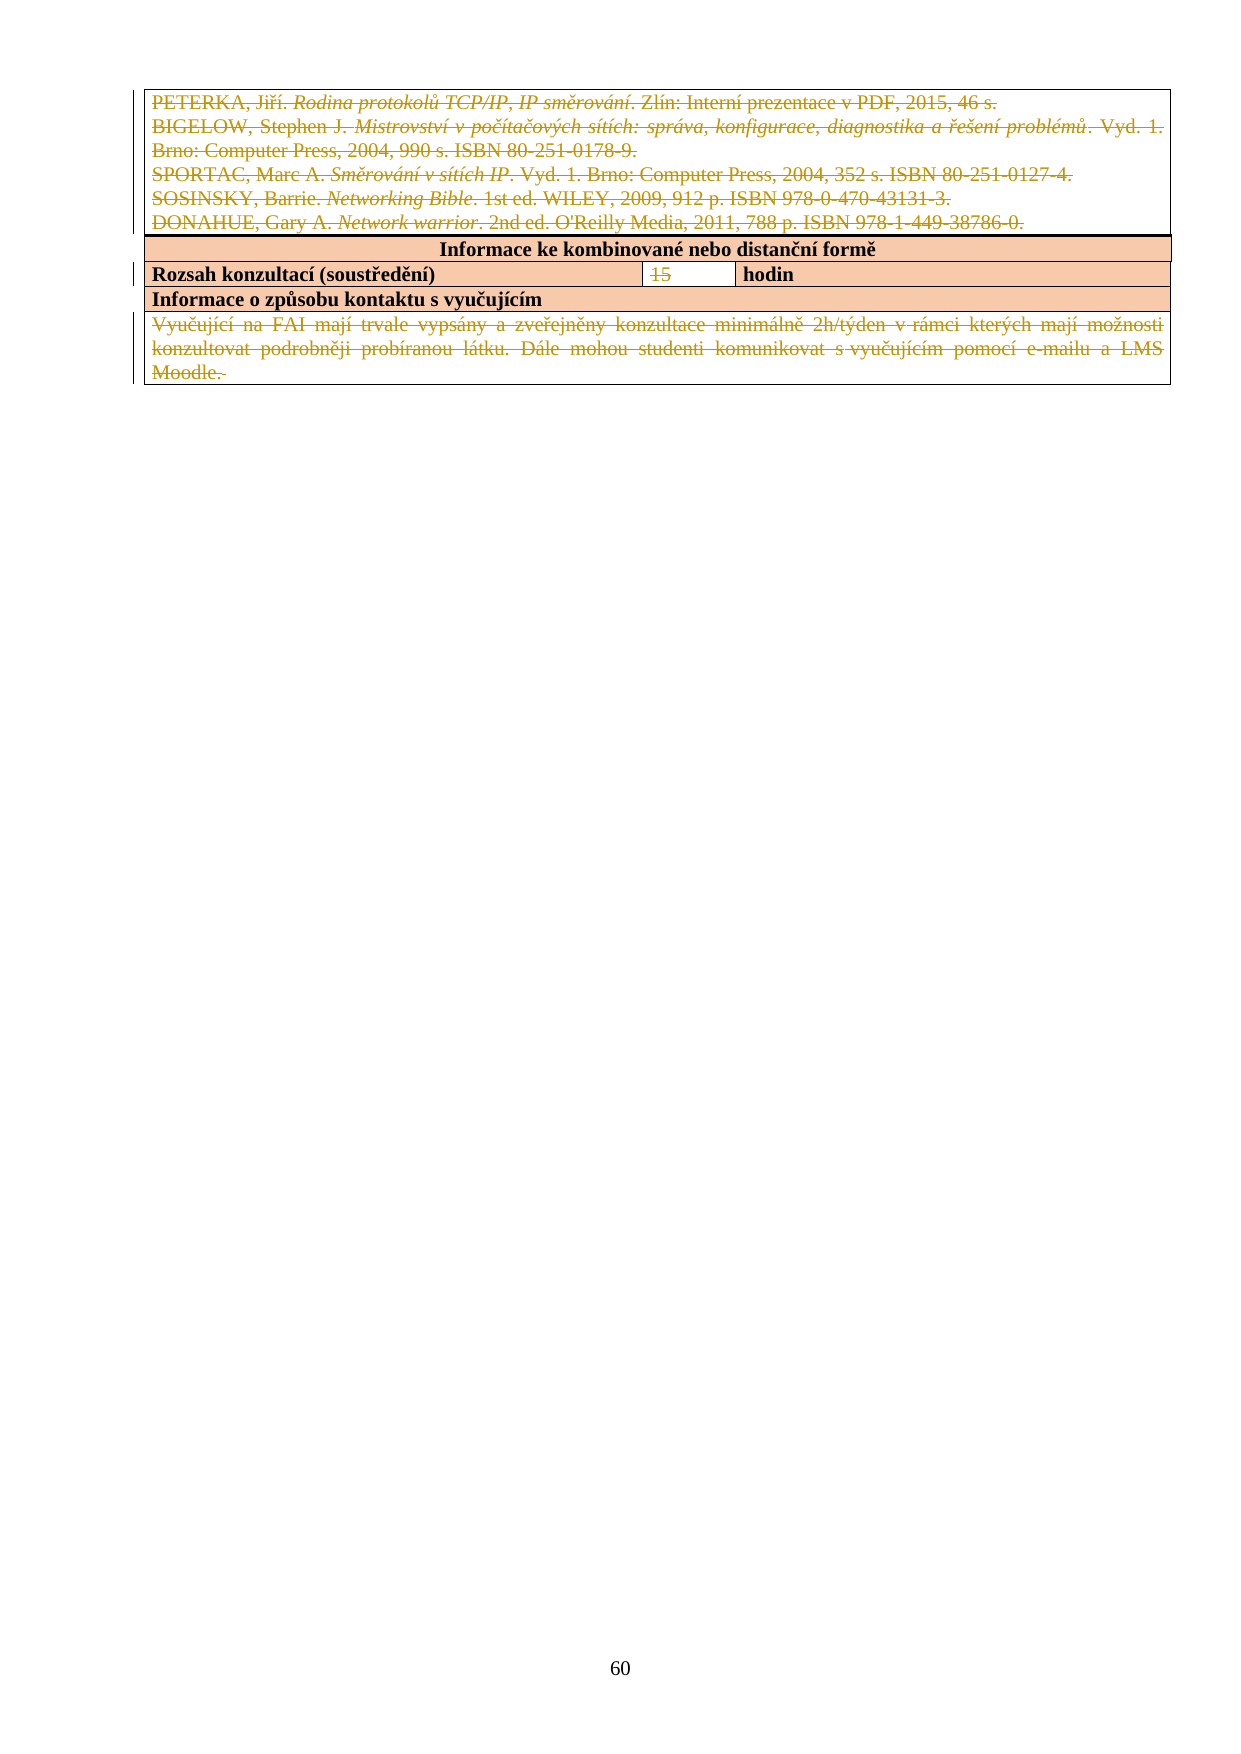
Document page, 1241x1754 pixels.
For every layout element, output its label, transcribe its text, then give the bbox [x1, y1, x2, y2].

table_cell [643, 262, 735, 286]
table_cell hodin [736, 262, 1170, 286]
table_cell Informace ke kombinované nebo distanční formě [145, 237, 1171, 261]
table_cell Rozsah konzultací (soustředění) [145, 262, 642, 286]
table_cell Informace o způsobu kontaktu s vyučujícím [145, 287, 1170, 311]
table_cell [145, 312, 1170, 384]
table_cell [145, 90, 1170, 234]
